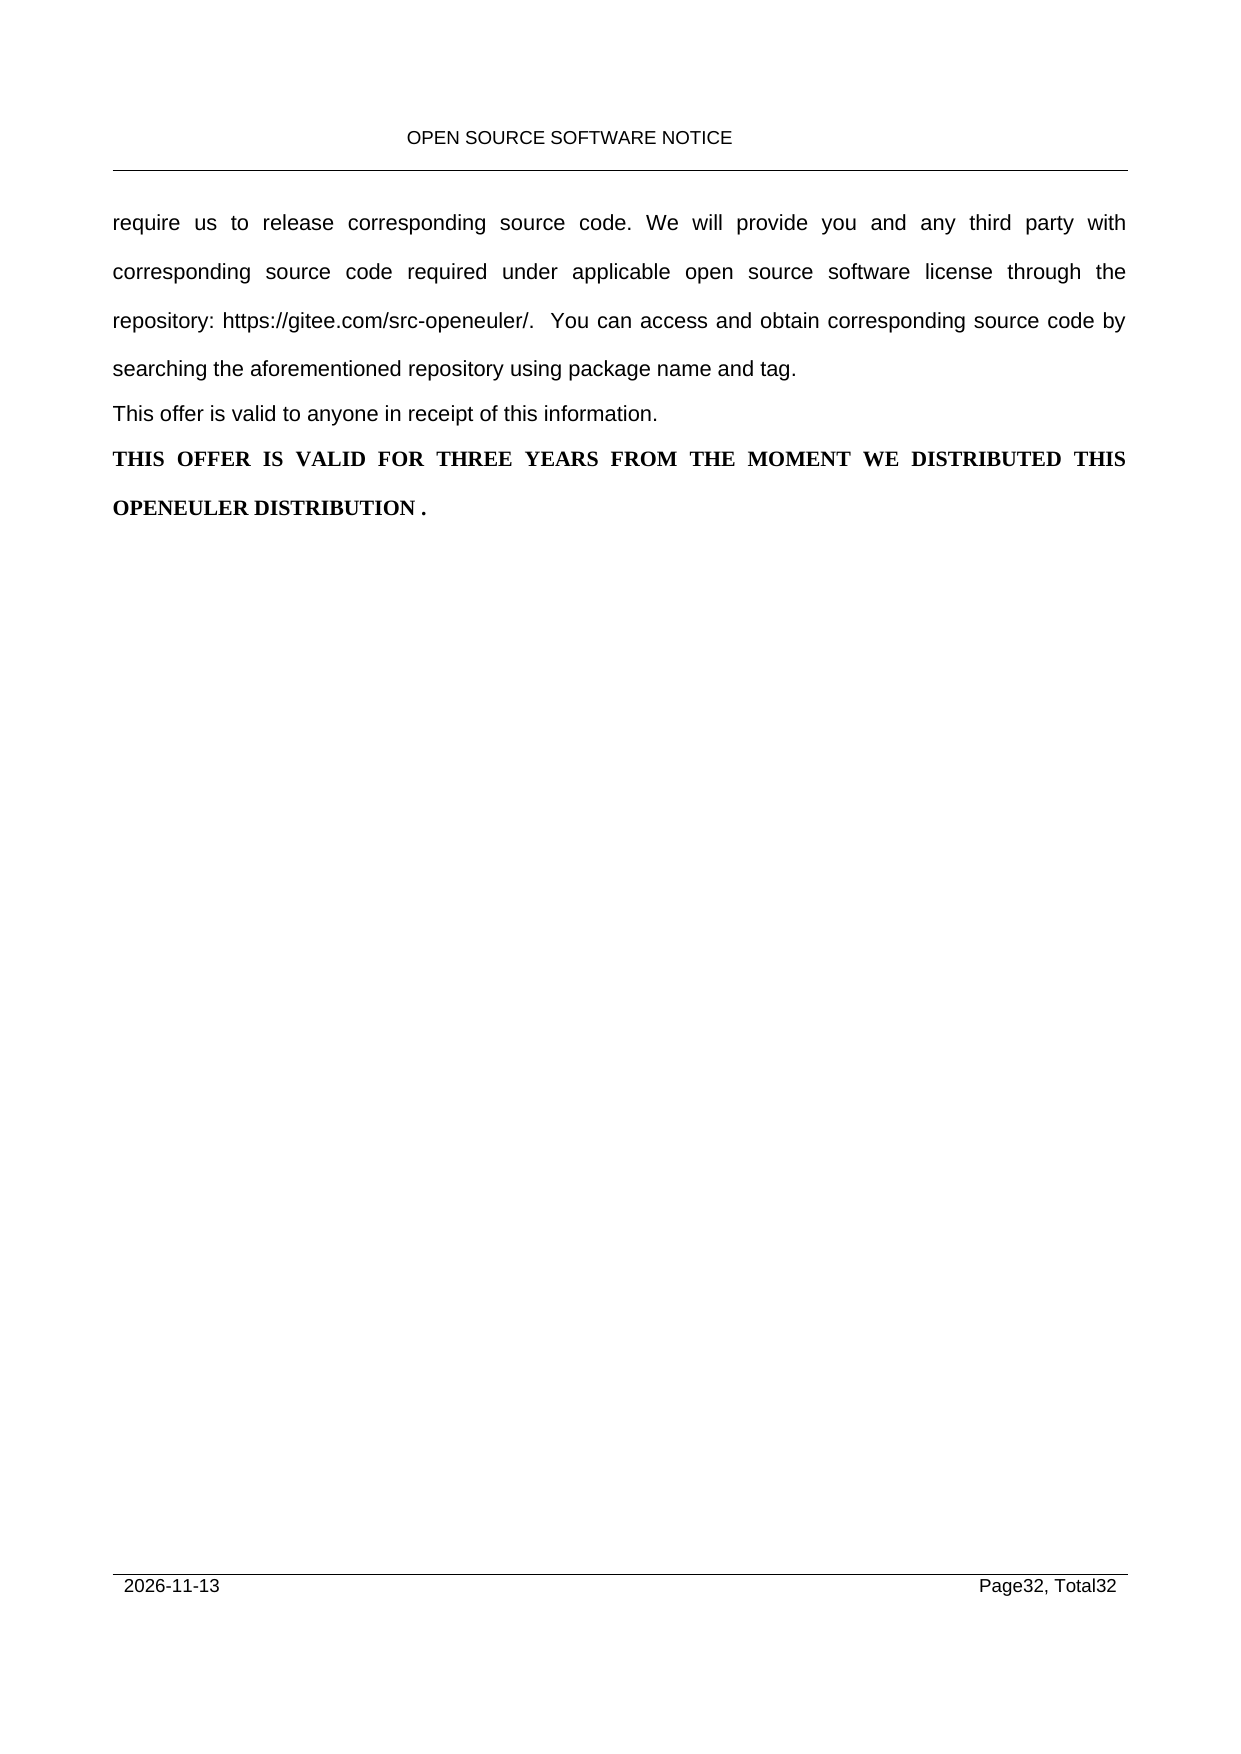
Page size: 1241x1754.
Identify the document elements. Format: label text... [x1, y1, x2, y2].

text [112, 206, 1128, 385]
text THIS OFFER IS VALID FOR THREE YEARS FROM THE MOMENT WE DISTRIBUTED THIS OPENEULER DISTRIBUTION . [112, 443, 1128, 524]
text This offer is valid to anyone in receipt of this information. [112, 398, 1128, 430]
